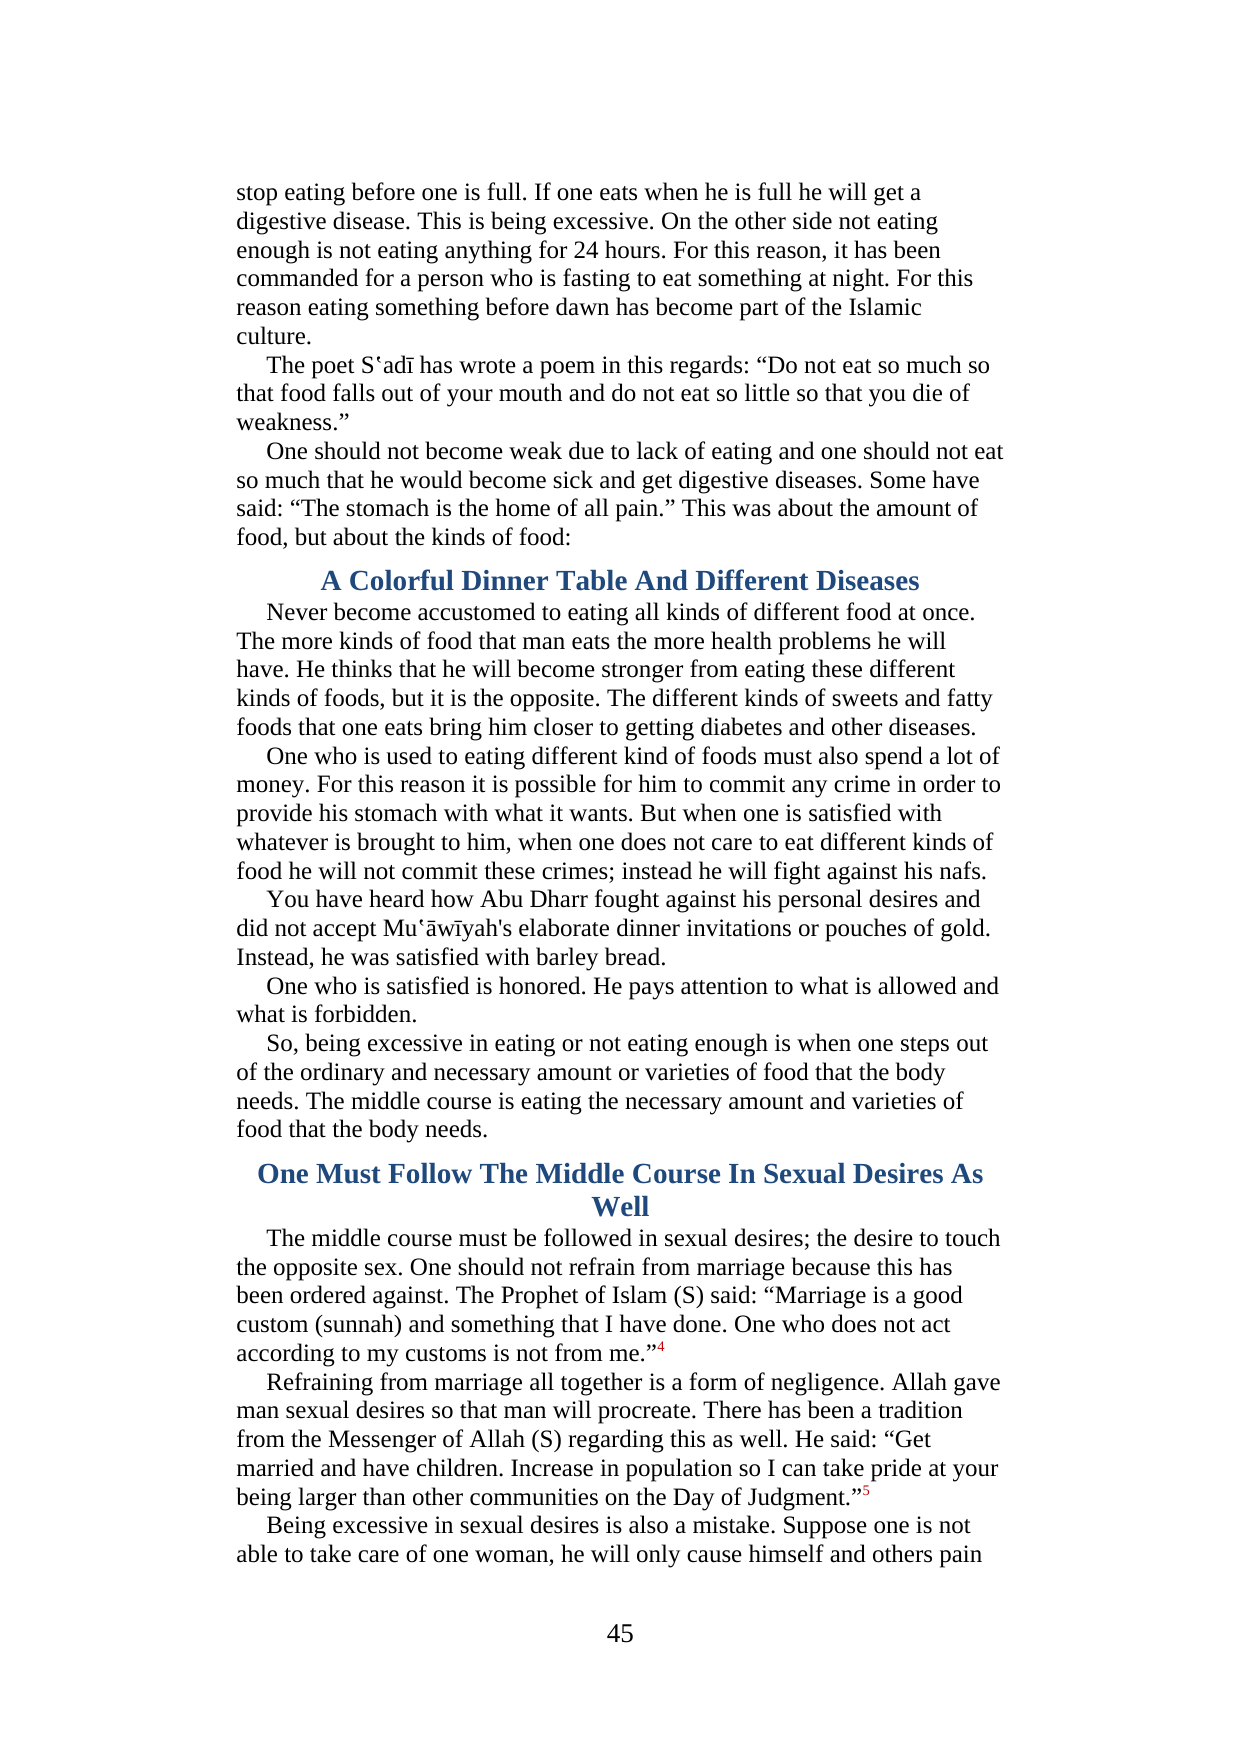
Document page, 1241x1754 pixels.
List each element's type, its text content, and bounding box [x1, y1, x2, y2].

subtitle A Colorful Dinner Table And Different Diseases [236, 563, 1004, 597]
text One who is satisfied is honored. He pays attention to what is allowed and what is forbidden. [236, 971, 1004, 1028]
text So, being excessive in eating or not eating enough is when one steps out of the ordinary and necessary amount or varieties of food that the body needs. The middle course is eating the necessary amount and varieties of food that the body needs. [236, 1028, 1004, 1143]
text One who is used to eating different kind of foods must also spend a lot of money. For this reason it is possible for him to commit any crime in order to provide his stomach with what it wants. But when one is satisfied with whatever is brought to him, when one does not care to eat different kinds of food he will not commit these crimes; instead he will fight against his nafs. [236, 741, 1004, 884]
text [236, 1510, 1004, 1568]
text Refraining from marriage all together is a form of negligence. Allah gave man sexual desires so that man will procreate. There has been a tradition from the Messenger of Allah (S) regarding this as well. He said: “Get married and have children. Increase in population so I can take pride at your being larger than other communities on the Day of Judgment.”5 [236, 1367, 1004, 1510]
text Never become accustomed to eating all kinds of different food at once. The more kinds of food that man eats the more health problems he will have. He thinks that he will become stronger from eating these different kinds of foods, but it is the opposite. The different kinds of sweets and fatty foods that one eats bring him closer to getting diabetes and other diseases. [236, 597, 1004, 741]
text The middle course must be followed in sexual desires; the desire to touch the opposite sex. One should not refrain from marriage because this has been ordered against. The Prophet of Islam (S) said: “Marriage is a good custom (sunnah) and something that I have done. One who does not act according to my customs is not from me.”4 [236, 1223, 1004, 1367]
text One should not become weak due to lack of eating and one should not eat so much that he would become sick and get digestive diseases. Some have said: “The stomach is the home of all pain.” This was about the amount of food, but about the kinds of food: [236, 436, 1004, 551]
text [236, 177, 1004, 235]
subtitle One Must Follow The Middle Course In Sexual Desires As Well [236, 1156, 1004, 1223]
text The poet S‛adī has wrote a poem in this regards: “Do not eat so much so that food falls out of your mouth and do not eat so little so that you die of weakness.” [236, 350, 1004, 436]
text enough is not eating anything for 24 hours. For this reason, it has been commanded for a person who is fasting to eat something at night. For this reason eating something before dawn has become part of the Islamic culture. [236, 235, 1004, 350]
text You have heard how Abu Dharr fought against his personal desires and did not accept Mu‛āwīyah's elaborate dinner invitations or pouches of gold. Instead, he was satisfied with barley bread. [236, 884, 1004, 971]
